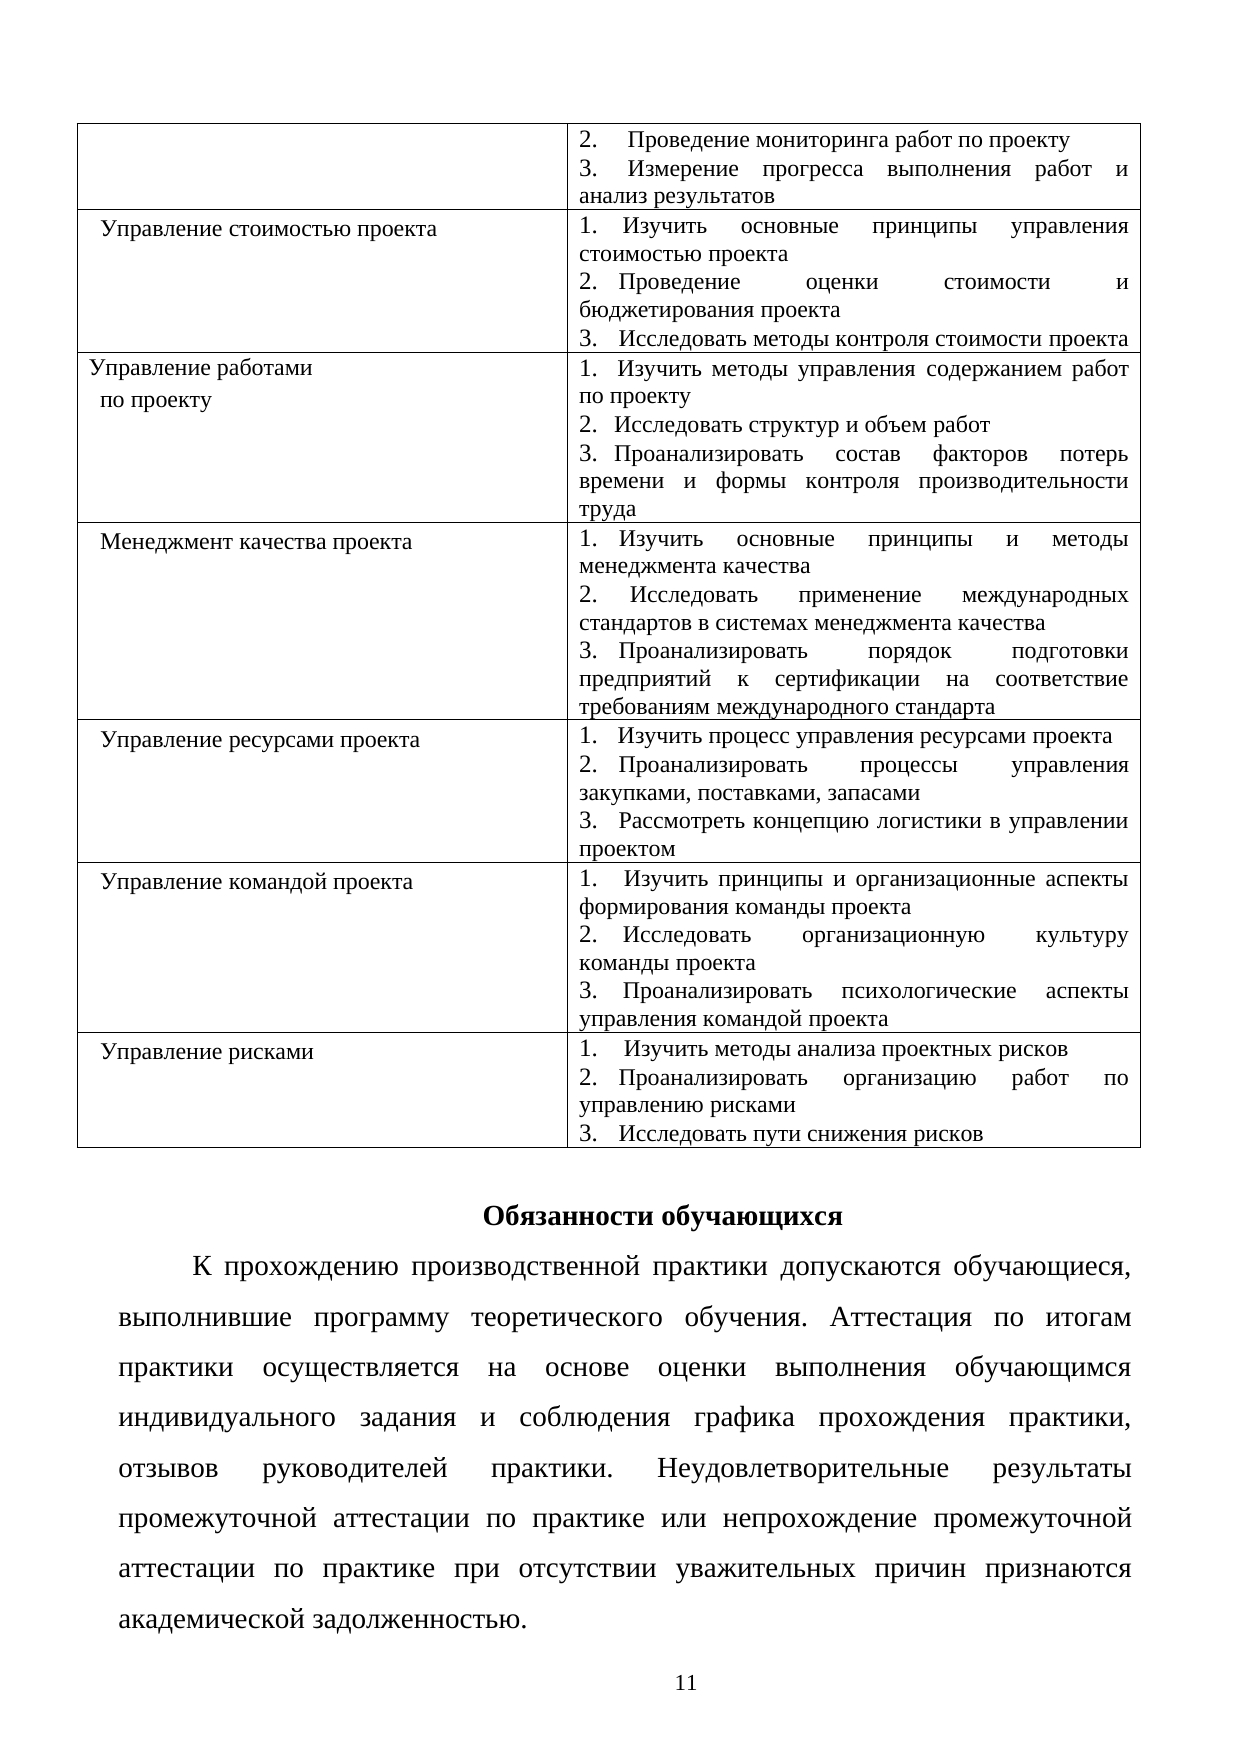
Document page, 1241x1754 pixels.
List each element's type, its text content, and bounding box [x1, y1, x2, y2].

table_cell Изучить основные принципы и методы менеджмента качества Исследовать применение международных стандартов в системах менеджмента качества Проанализировать порядок подготовки предприятий к сертификации на соответствие требованиям международного стандарта [568, 523, 1140, 719]
table_cell Управление командой проекта [78, 863, 567, 1032]
table_cell Управление ресурсами проекта [78, 720, 567, 862]
text К прохождению производственной практики допускаются обучающиеся, выполнившие программу теоретического обучения. Аттестация по итогам практики осуществляется на основе оценки выполнения обучающимся индивидуального задания и соблюдения графика прохождения практики, отзывов руководителей практики. Неудовлетворительные результаты промежуточной аттестации по практике или непрохождение промежуточной аттестации по практике при отсутствии уважительных причин признаются академической задолженностью. [118, 1248, 1132, 1634]
table_cell Изучить методы управления содержанием работ по проекту Исследовать структур и объем работ Проанализировать состав факторов потерь времени и формы контроля производительности труда [568, 353, 1140, 522]
table_cell Изучить основные принципы управления стоимостью проекта Проведение оценки стоимости и бюджетирования проекта Исследовать методы контроля стоимости проекта [568, 210, 1140, 352]
table_cell Изучить принципы и организационные аспекты формирования команды проекта Исследовать организационную культуру команды проекта Проанализировать психологические аспекты управления командой проекта [568, 863, 1140, 1032]
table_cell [568, 124, 1140, 209]
table_cell Управление рисками [78, 1033, 567, 1147]
table_cell Изучить процесс управления ресурсами проекта Проанализировать процессы управления закупками, поставками, запасами Рассмотреть концепцию логистики в управлении проектом [568, 720, 1140, 862]
subtitle Обязанности обучающихся [144, 1198, 1181, 1232]
table_cell Менеджмент качества проекта [78, 523, 567, 719]
table_cell Изучить методы анализа проектных рисков Проанализировать организацию работ по управлению рисками Исследовать пути снижения рисков [568, 1033, 1140, 1147]
table_cell Управление работами по проекту [78, 353, 567, 522]
table_cell Управление стоимостью проекта [78, 210, 567, 352]
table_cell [78, 124, 567, 209]
